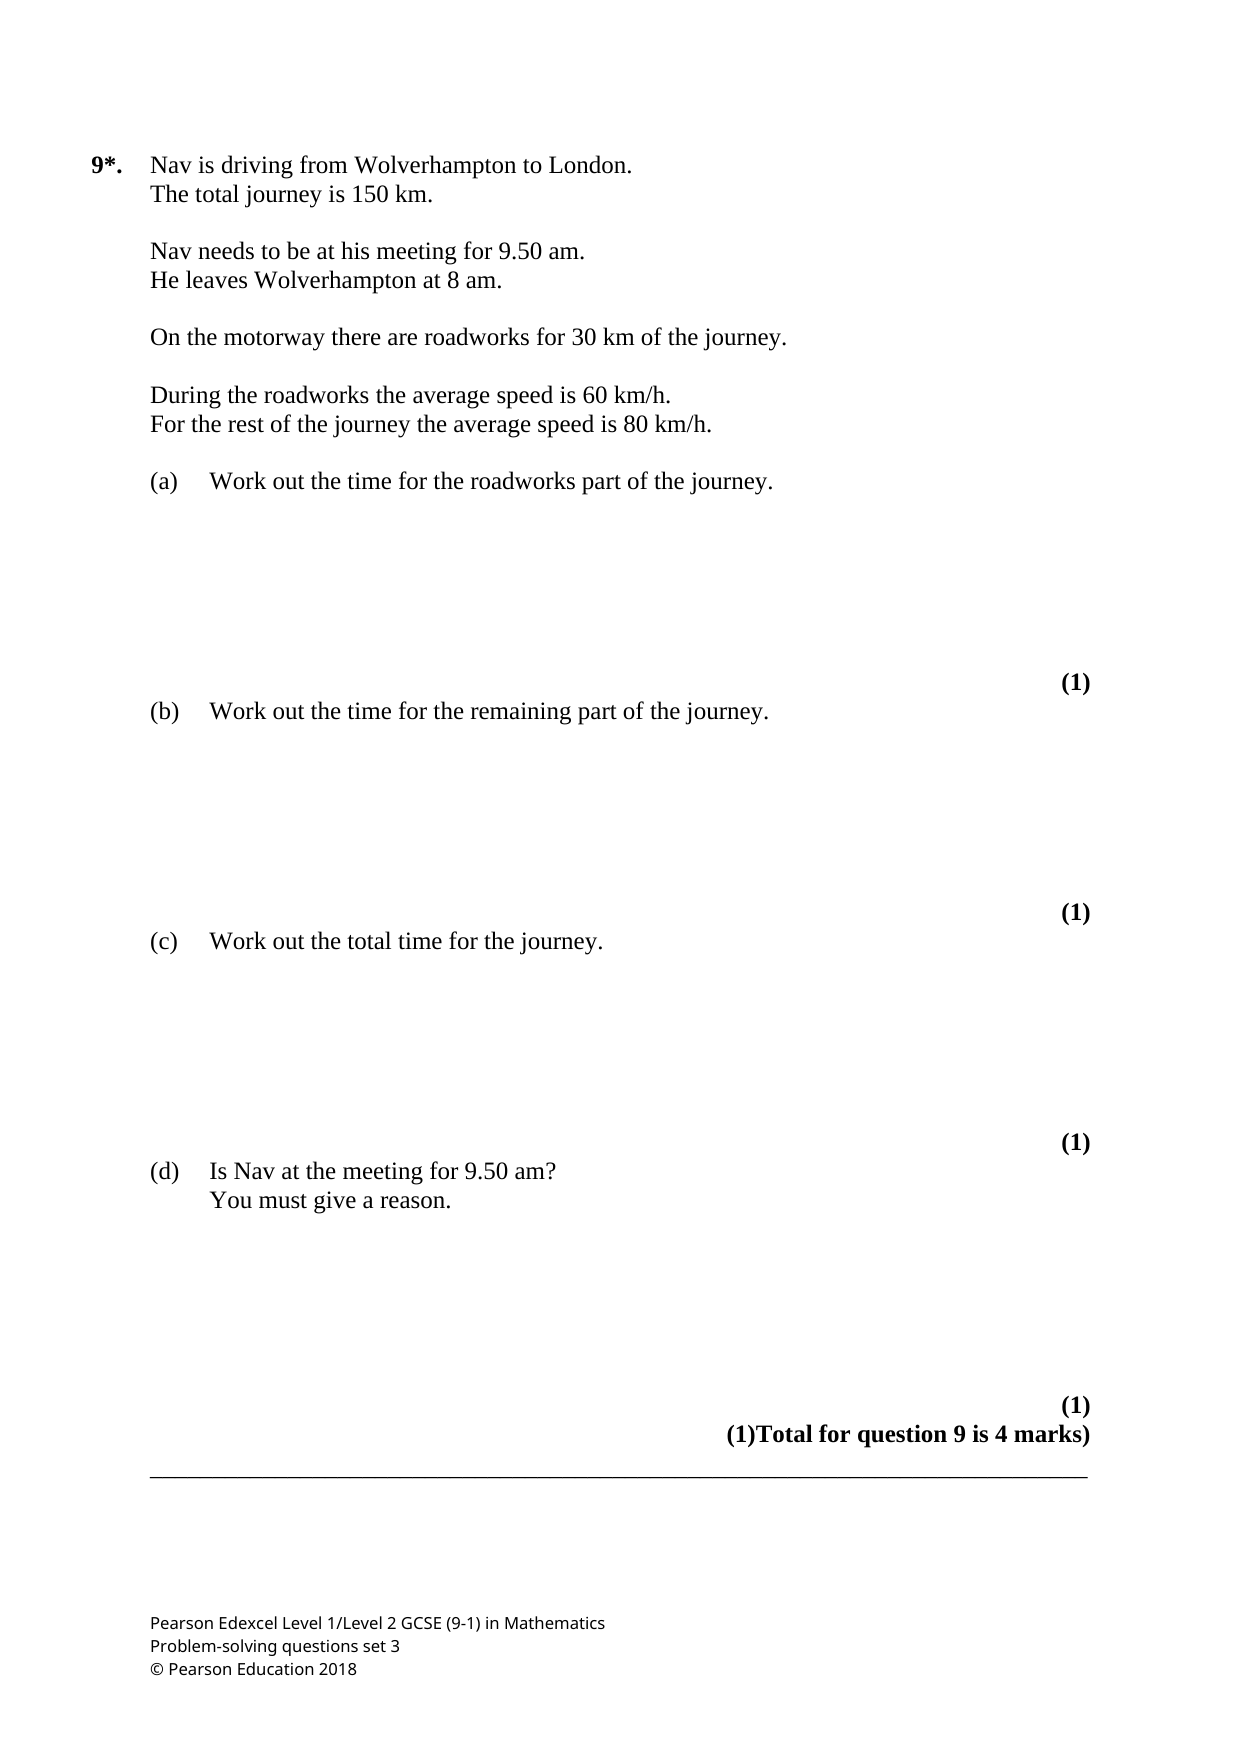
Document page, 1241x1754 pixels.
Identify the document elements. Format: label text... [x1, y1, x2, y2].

text (1)Total for question 9 is 4 marks) [150, 1419, 1090, 1448]
text Nav needs to be at his meeting for 9.50 am. [150, 236, 1090, 265]
text (1) [150, 897, 1090, 926]
text (d) Is Nav at the meeting for 9.50 am? [150, 1156, 1090, 1185]
text (a) Work out the time for the roadworks part of the journey. [150, 466, 1090, 495]
text (c) Work out the total time for the journey. [150, 926, 1090, 955]
text (1) [150, 1127, 1090, 1156]
text (1) [150, 1391, 1090, 1419]
text 9*. Nav is driving from Wolverhampton to London. [91, 150, 1090, 179]
text ___________________________________________________________________________ [150, 1452, 1090, 1481]
text (b) Work out the time for the remaining part of the journey. [150, 696, 1090, 725]
text For the rest of the journey the average speed is 80 km/h. [150, 409, 1090, 437]
text You must give a reason. [150, 1185, 1090, 1214]
text He leaves Wolverhampton at 8 am. [150, 265, 1090, 294]
text During the roadworks the average speed is 60 km/h. [150, 380, 1090, 409]
text On the motorway there are roadworks for 30 km of the journey. [150, 322, 1090, 351]
text The total journey is 150 km. [150, 179, 1090, 207]
text (1) [150, 667, 1090, 696]
